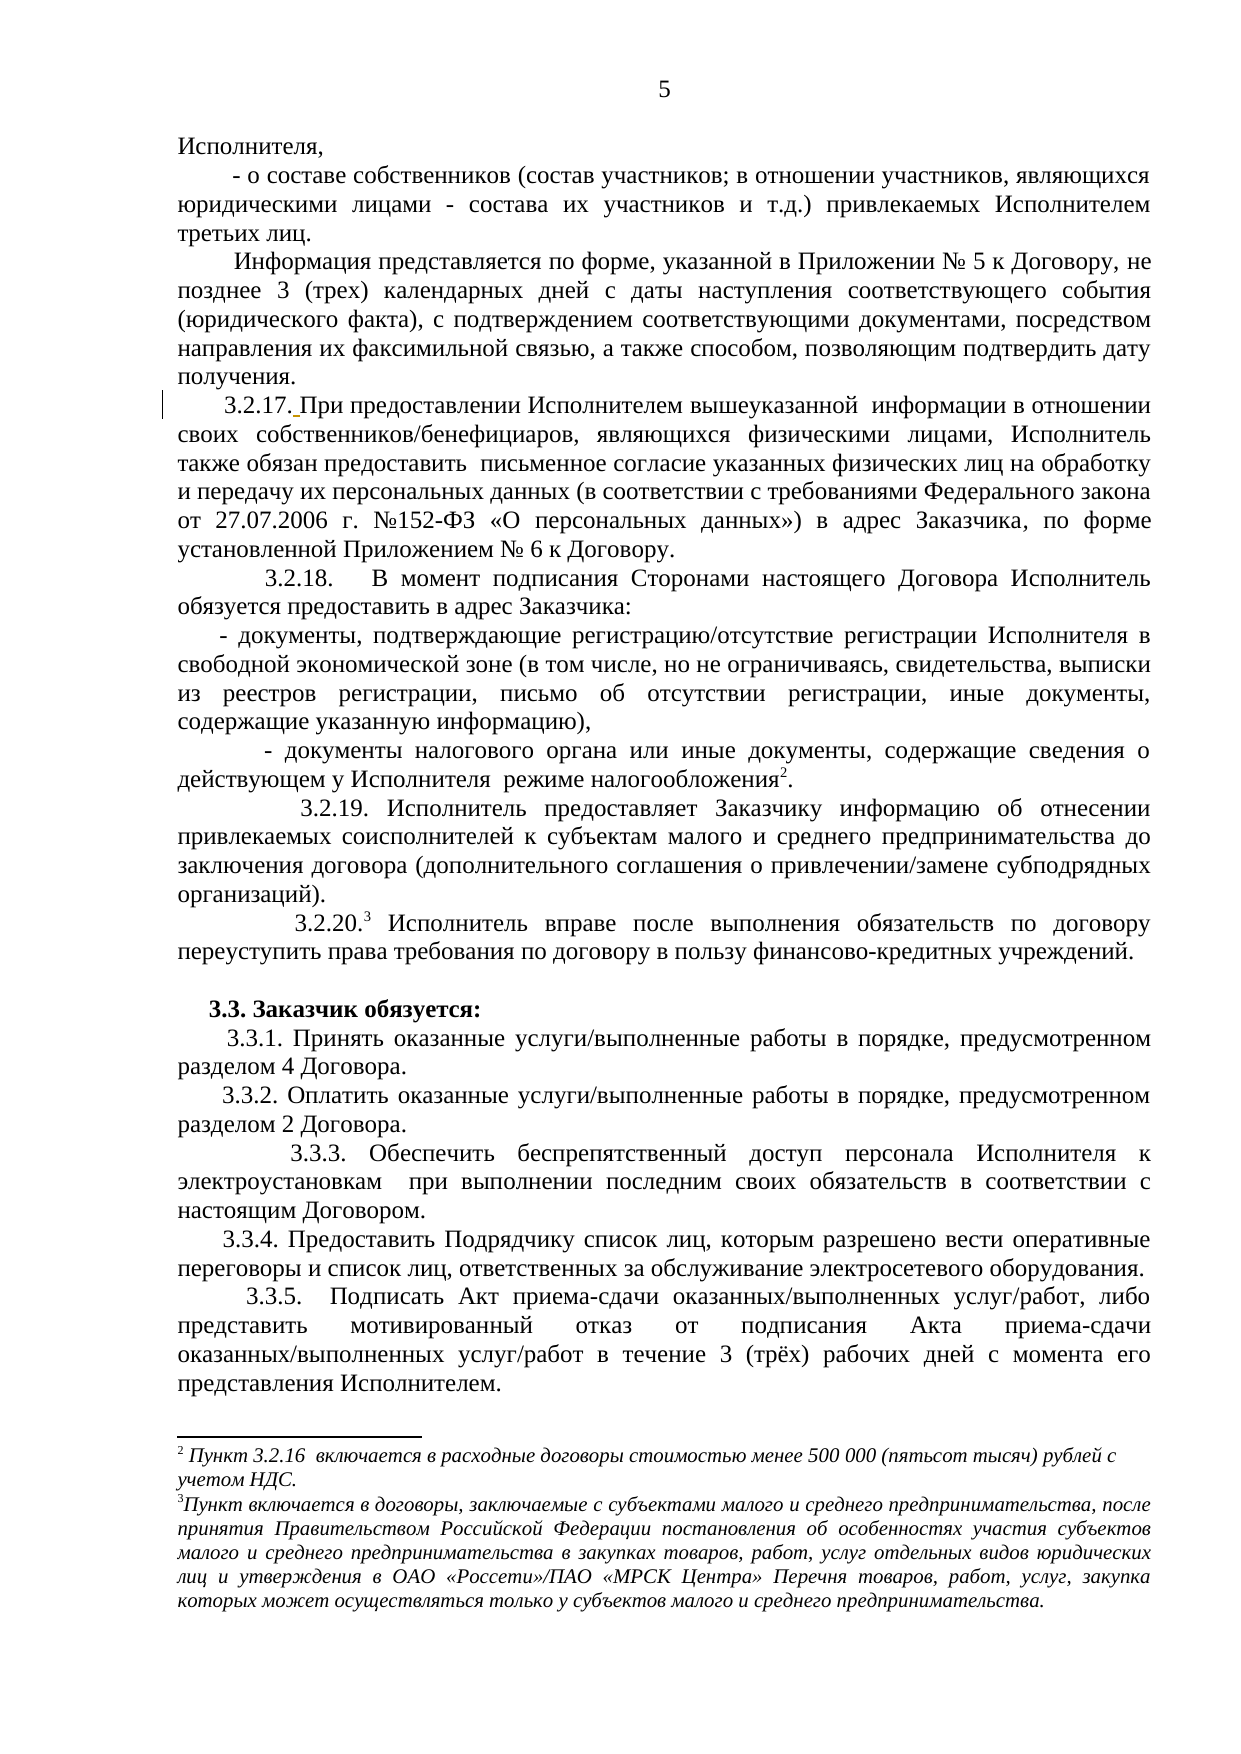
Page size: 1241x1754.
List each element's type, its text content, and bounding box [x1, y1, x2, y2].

text - документы, подтверждающие регистрацию/отсутствие регистрации Исполнителя в свободной экономической зоне (в том числе, но не ограничиваясь, свидетельства, выписки из реестров регистрации, письмо об отсутствии регистрации, иные документы, содержащие указанную информацию), [177, 620, 1152, 735]
text 3.3.1. Принять оказанные услуги/выполненные работы в порядке, предусмотренном разделом 4 Договора. [177, 1023, 1152, 1080]
text Информация представляется по форме, указанной в Приложении № 5 к Договору, не позднее 3 (трех) календарных дней с даты наступления соответствующего события (юридического факта), с подтверждением соответствующими документами, посредством направления их факсимильной связью, а также способом, позволяющим подтвердить дату получения. [177, 246, 1152, 390]
text 3.3.3. Обеспечить беспрепятственный доступ персонала Исполнителя к электроустановкам при выполнении последним своих обязательств в соответствии с настоящим Договором. [177, 1138, 1152, 1224]
text 3.2.19. Исполнитель предоставляет Заказчику информацию об отнесении привлекаемых соисполнителей к субъектам малого и среднего предпринимательства до заключения договора (дополнительного соглашения о привлечении/замене субподрядных организаций). [177, 793, 1152, 908]
text 3.2.18. В момент подписания Сторонами настоящего Договора Исполнитель обязуется предоставить в адрес Заказчика: [177, 563, 1152, 620]
text 3.3.5. Подписать Акт приема-сдачи оказанных/выполненных услуг/работ, либо представить мотивированный отказ от подписания Акта приема-сдачи оказанных/выполненных услуг/работ в течение 3 (трёх) рабочих дней с момента его представления Исполнителем. [177, 1281, 1152, 1396]
text 3.2.17.При предоставлении Исполнителем вышеуказанной информации в отношении своих собственников/бенефициаров, являющихся физическими лицами, Исполнитель также обязан предоставить письменное согласие указанных физических лиц на обработку и передачу их персональных данных (в соответствии с требованиями Федерального закона от 27.07.2006 г. №152-ФЗ «О персональных данных») в адрес Заказчика, по форме установленной Приложением № 6 к Договору. [177, 390, 1152, 563]
text 3.2.20. Исполнитель вправе после выполнения обязательств по договору переуступить права требования по договору в пользу финансово-кредитных учреждений. [177, 908, 1152, 965]
text - о составе собственников (состав участников; в отношении участников, являющихся юридическими лицами - состава их участников и т.д.) привлекаемых Исполнителем третьих лиц. [177, 160, 1152, 246]
text 3.3.2. Оплатить оказанные услуги/выполненные работы в порядке, предусмотренном разделом 2 Договора. [177, 1080, 1152, 1138]
text 3.3.4. Предоставить Подрядчику список лиц, которым разрешено вести оперативные переговоры и список лиц, ответственных за обслуживание электросетевого оборудования. [177, 1224, 1152, 1281]
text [177, 131, 1152, 160]
text - документы налогового органа или иные документы, содержащие сведения о действующем у Исполнителя режиме налогообложения. [177, 735, 1152, 793]
text 3.3. Заказчик обязуется: [177, 994, 1152, 1023]
